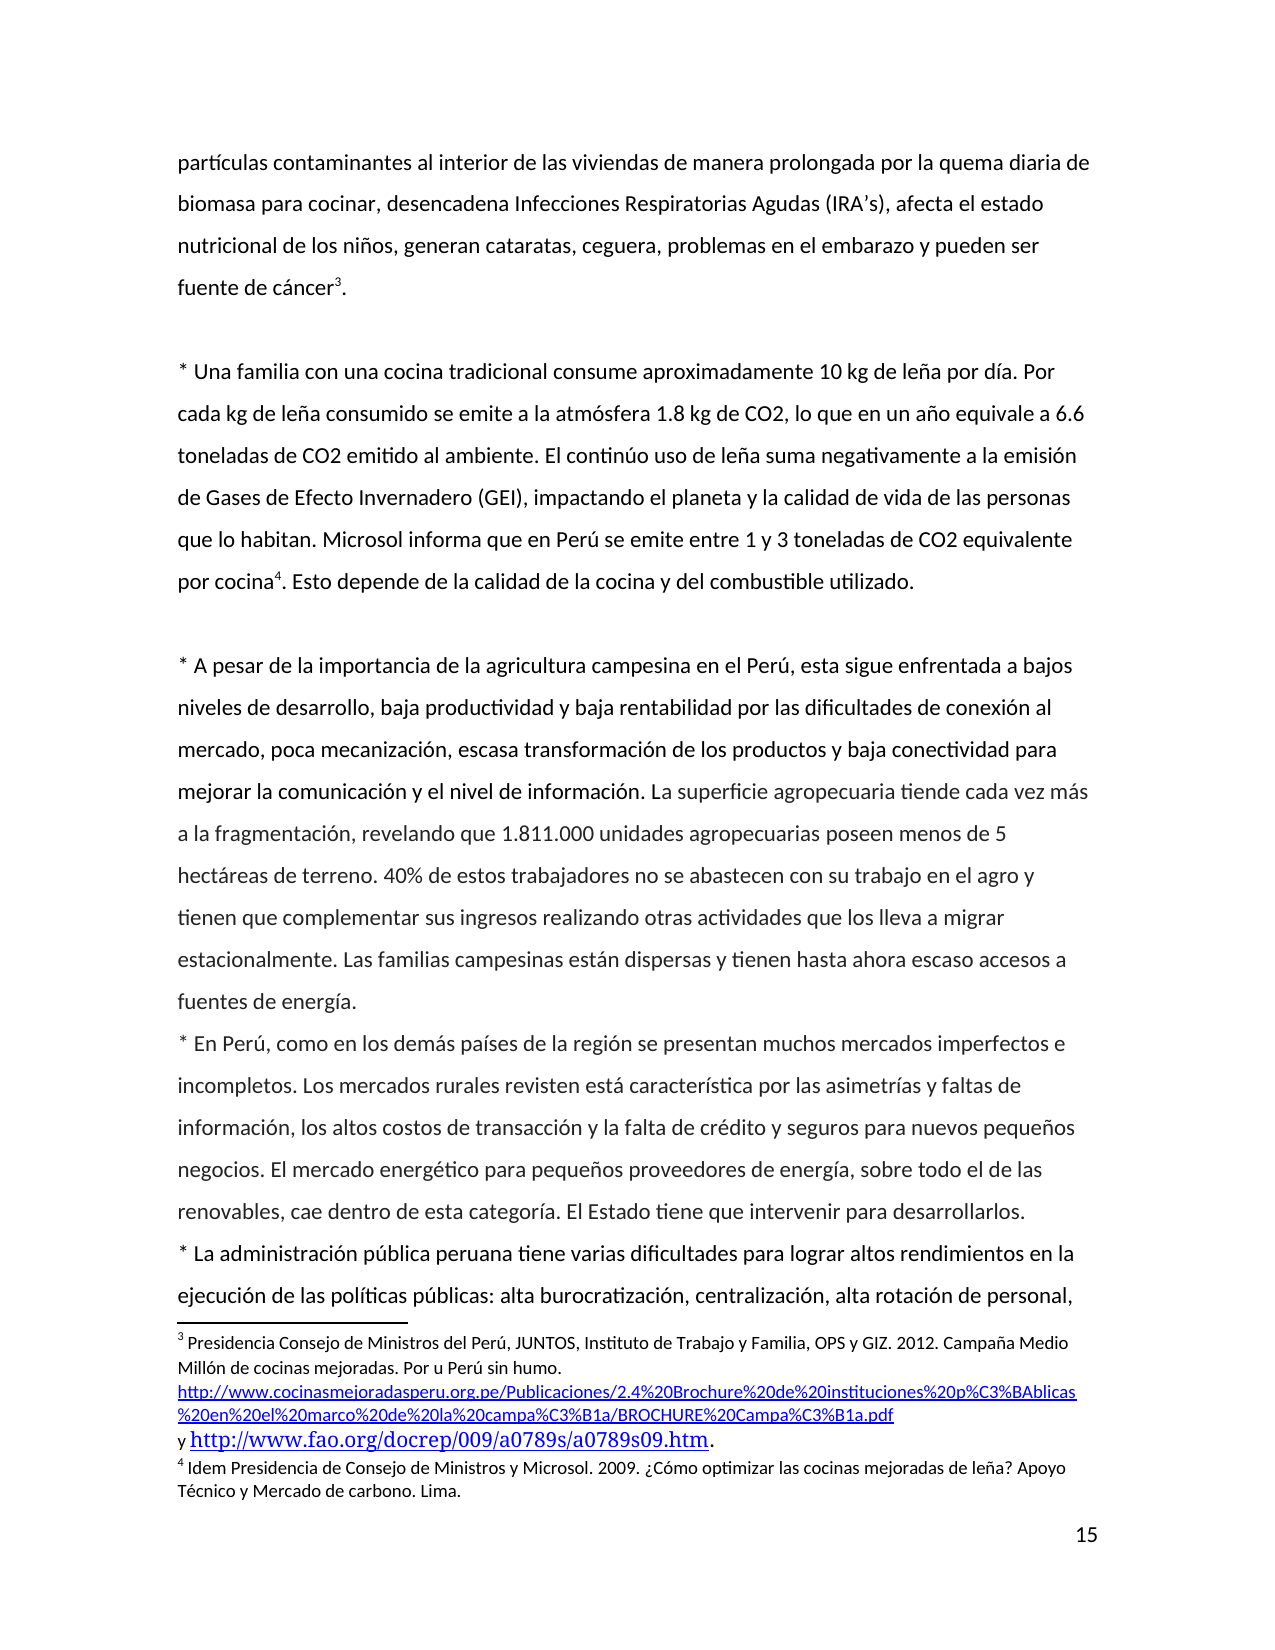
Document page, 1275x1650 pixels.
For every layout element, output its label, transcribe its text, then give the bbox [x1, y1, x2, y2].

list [177, 148, 1098, 1015]
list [177, 1239, 1098, 1309]
list * En Perú, como en los demás países de la región se presentan muchos mercados imperfectos e incompletos. Los mercados rurales revisten está característica por las asimetrías y faltas de información, los altos costos de transacción y la falta de crédito y seguros para nuevos pequeños negocios. El mercado energético para pequeños proveedores de energía, sobre todo el de las renovables, cae dentro de esta categoría. El Estado tiene que intervenir para desarrollarlos. [177, 1029, 1098, 1225]
